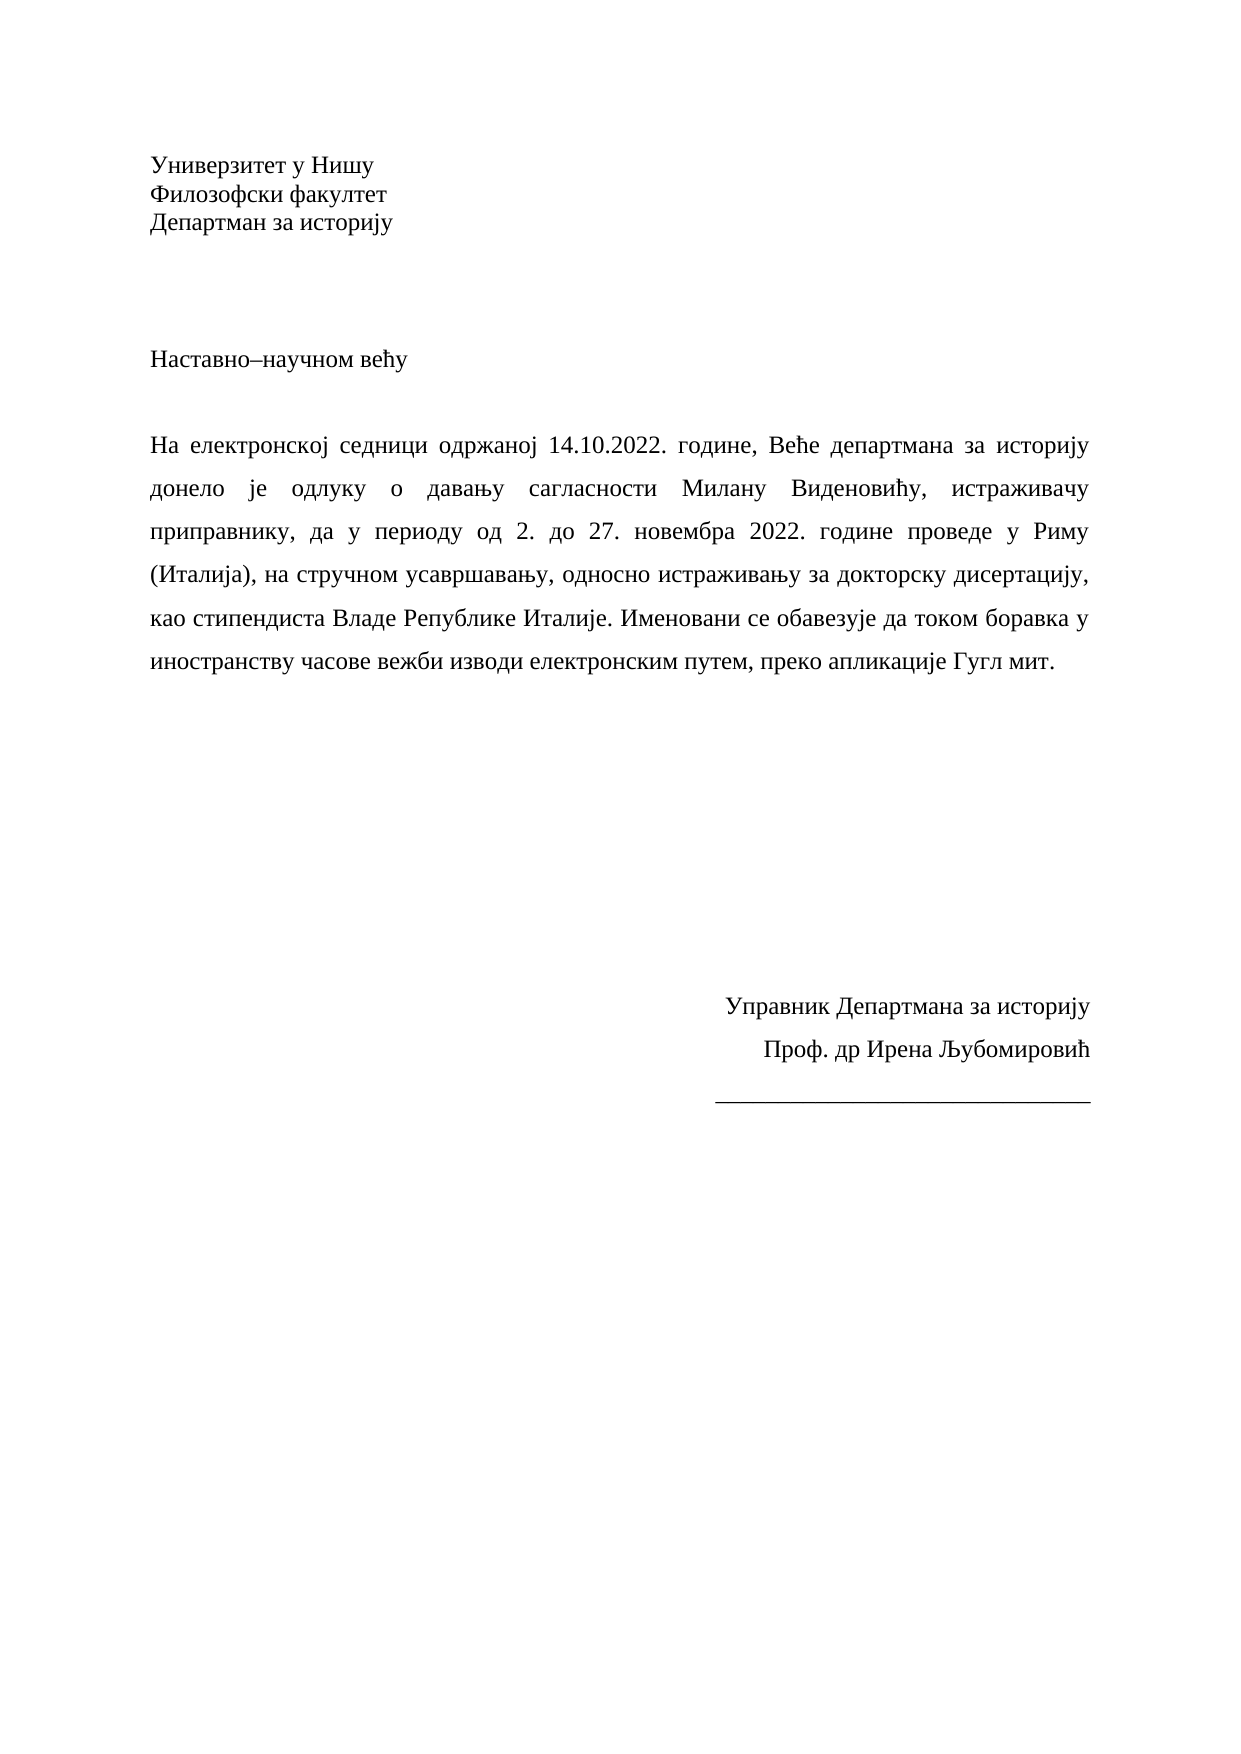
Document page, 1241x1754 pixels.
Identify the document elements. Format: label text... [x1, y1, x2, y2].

text Управник Департмана за историју [150, 991, 1090, 1019]
text Универзитет у Нишу [150, 150, 1090, 179]
text Наставно–научном већу [150, 344, 1090, 373]
text Филозофски факултет [150, 179, 1090, 207]
text Проф. др Ирена Љубомировић [150, 1034, 1090, 1063]
text Департман за историју [150, 207, 1090, 236]
text На електронској седници одржаној 14.10.2022. године, Веће департмана за историју донело је одлуку о давању сагласности Милану Виденовићу, истраживачу приправнику, да у периоду од 2. до 27. новембра 2022. године проведе у Риму (Италија), на стручном усавршавању, односно истраживању за докторску дисертацију, као стипендиста Владе Републике Италије. Именовани се обавезује да током боравка у иностранству часове вежби изводи електронским путем, преко апликације Гугл мит. [150, 430, 1090, 674]
text ______________________________ [150, 1077, 1090, 1106]
